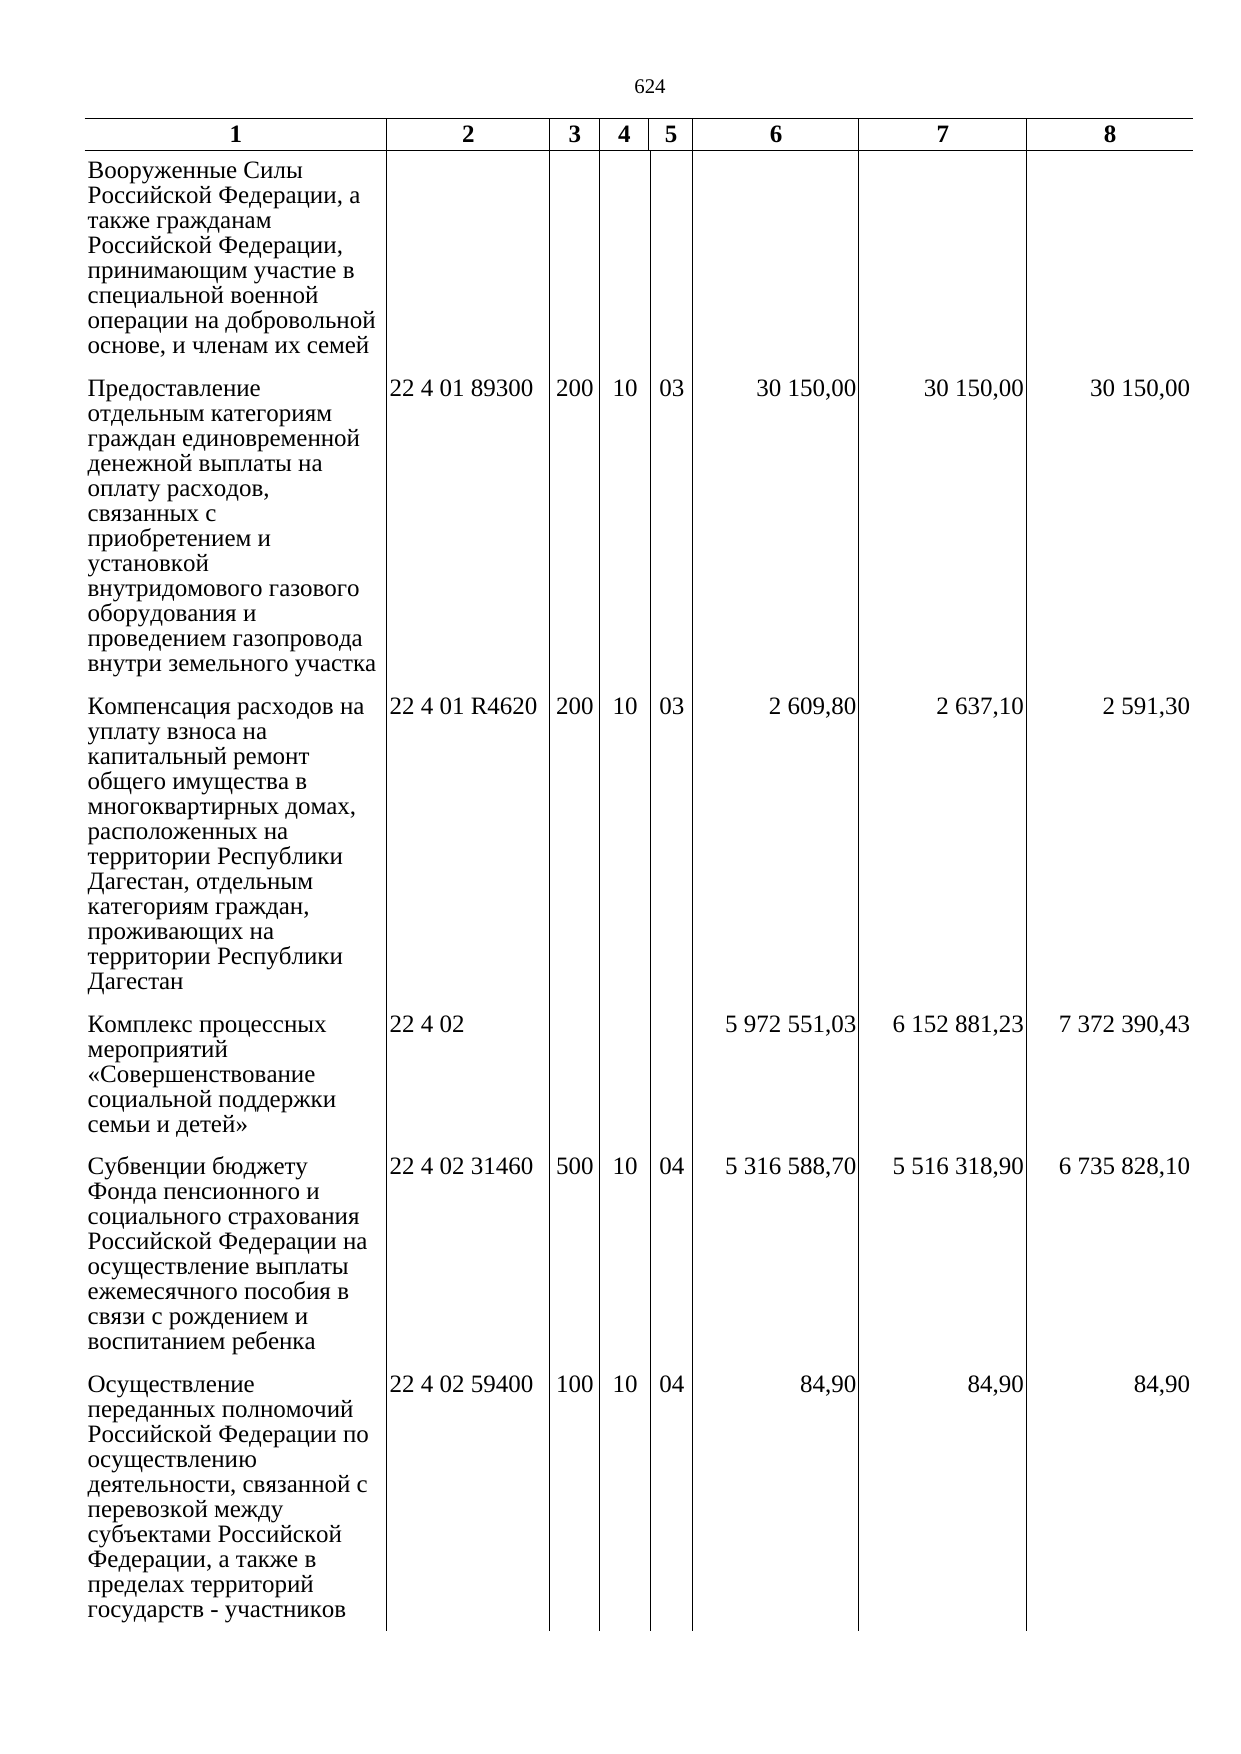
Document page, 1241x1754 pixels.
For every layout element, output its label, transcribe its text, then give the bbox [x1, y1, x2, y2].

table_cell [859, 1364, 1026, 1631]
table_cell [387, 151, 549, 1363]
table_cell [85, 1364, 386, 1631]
table_header 6 [693, 119, 858, 150]
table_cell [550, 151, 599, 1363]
table_header 3 [550, 119, 599, 150]
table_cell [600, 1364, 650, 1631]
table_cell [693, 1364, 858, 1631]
table_header 7 [859, 119, 1026, 150]
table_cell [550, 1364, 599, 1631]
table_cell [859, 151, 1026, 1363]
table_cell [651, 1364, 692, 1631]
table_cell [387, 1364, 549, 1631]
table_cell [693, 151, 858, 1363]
table_header 1 [85, 119, 386, 150]
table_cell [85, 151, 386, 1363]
table_header 8 [1027, 119, 1193, 150]
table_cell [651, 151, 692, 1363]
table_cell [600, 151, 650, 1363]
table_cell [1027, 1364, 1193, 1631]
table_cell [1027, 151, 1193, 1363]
table_header 4 [600, 119, 648, 150]
table_header 5 [649, 119, 692, 150]
table_header 2 [387, 119, 549, 150]
